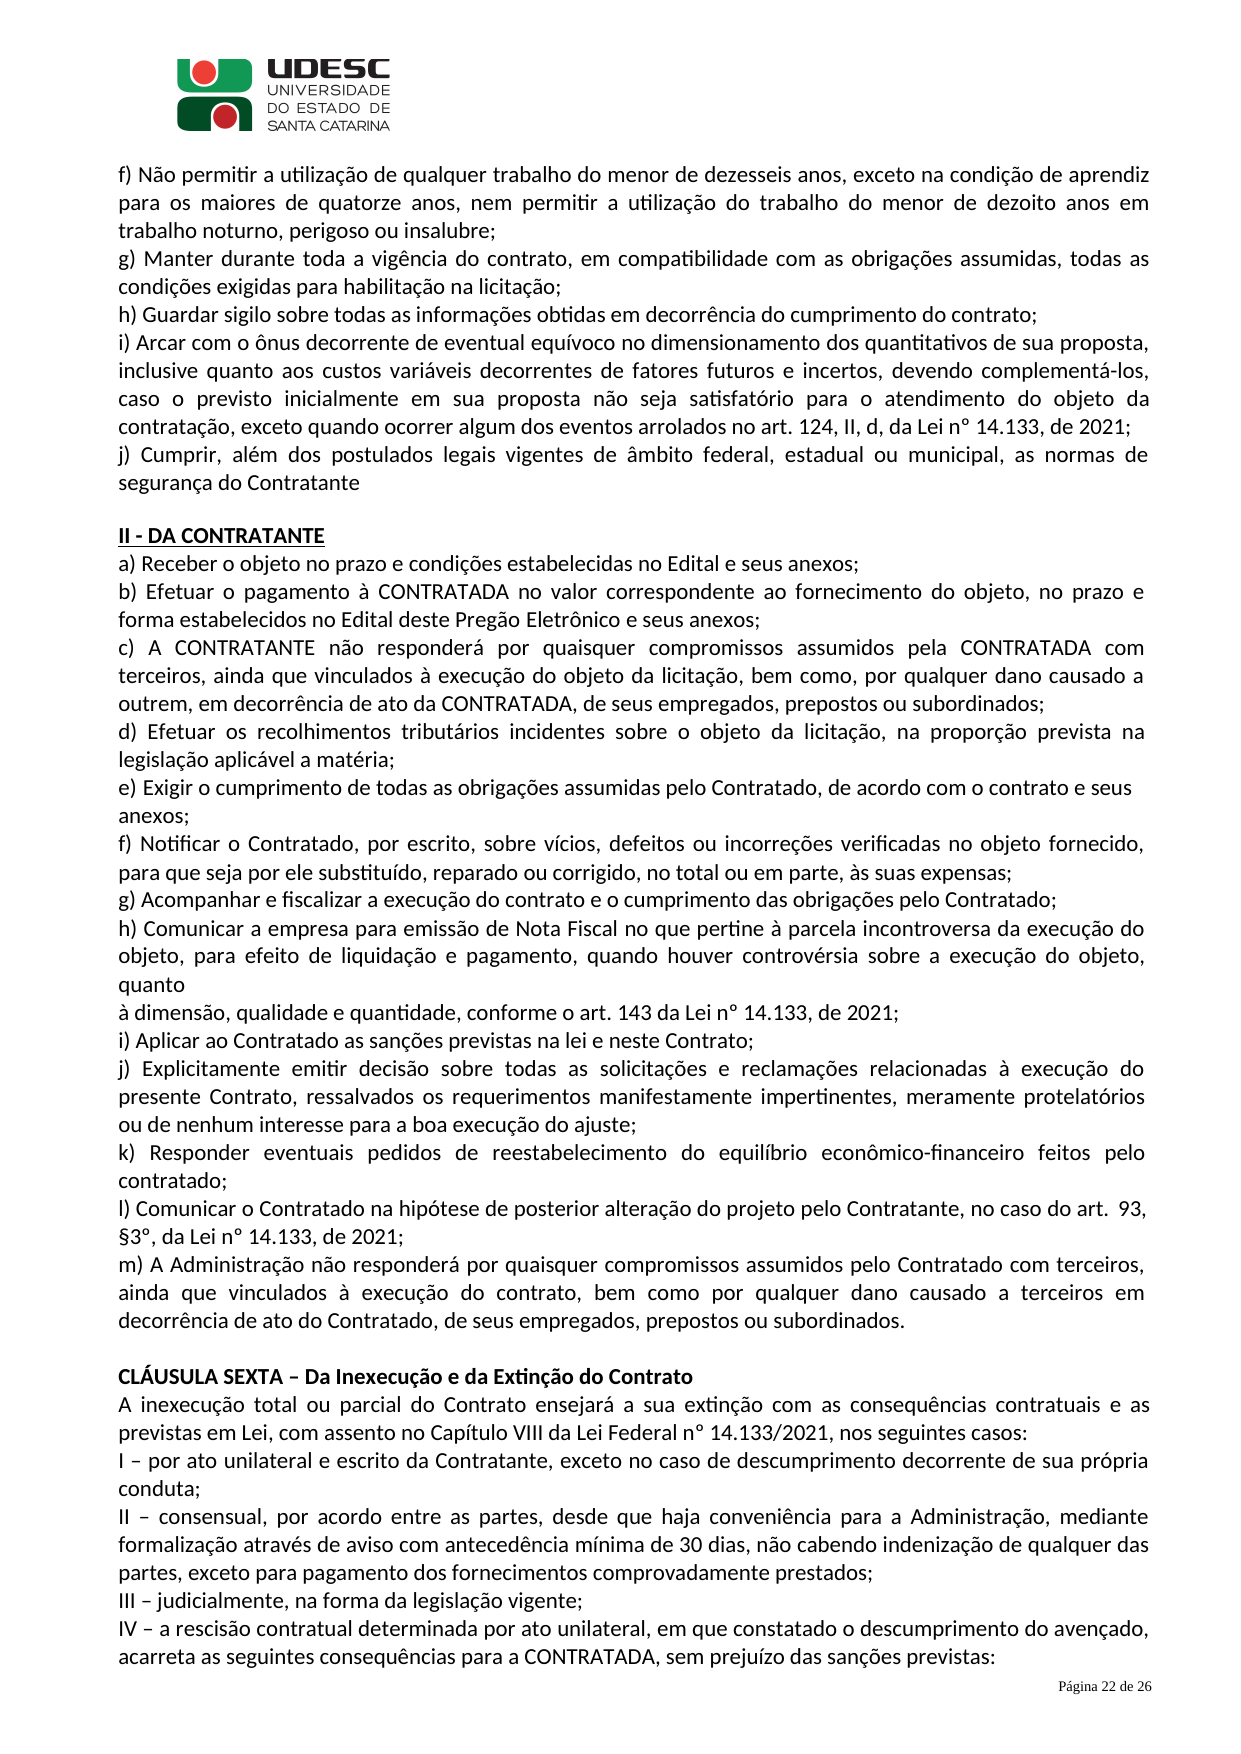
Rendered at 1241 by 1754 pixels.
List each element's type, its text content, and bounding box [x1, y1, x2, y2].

text c) A CONTRATANTE não responderá por quaisquer compromissos assumidos pela CONTRATADA com terceiros, ainda que vinculados à execução do objeto da licitação, bem como, por qualquer dano causado a outrem, em decorrência de ato da CONTRATADA, de seus empregados, prepostos ou subordinados; [118, 633, 1147, 717]
text IV – a rescisão contratual determinada por ato unilateral, em que constatado o descumprimento do avençado, acarreta as seguintes consequências para a CONTRATADA, sem prejuízo das sanções previstas: [118, 1614, 1152, 1670]
text anexos; [118, 802, 1147, 829]
text III – judicialmente, na forma da legislação vigente; [118, 1586, 1152, 1614]
text g) Manter durante toda a vigência do contrato, em compatibilidade com as obrigações assumidas, todas as condições exigidas para habilitação na licitação; [118, 244, 1152, 300]
text CLÁUSULA SEXTA – Da Inexecução e da Extinção do Contrato [118, 1362, 1152, 1390]
text f) Notificar o Contratado, por escrito, sobre vícios, defeitos ou incorreções verificadas no objeto fornecido, para que seja por ele substituído, reparado ou corrigido, no total ou em parte, às suas expensas; [118, 829, 1147, 886]
text I – por ato unilateral e escrito da Contratante, exceto no caso de descumprimento decorrente de sua própria conduta; [118, 1446, 1152, 1502]
picture [177, 59, 390, 131]
text à dimensão, qualidade e quantidade, conforme o art. 143 da Lei nº 14.133, de 2021; [118, 998, 1147, 1026]
text g) Acompanhar e fiscalizar a execução do contrato e o cumprimento das obrigações pelo Contratado; [118, 886, 1147, 914]
text h) Guardar sigilo sobre todas as informações obtidas em decorrência do cumprimento do contrato; [118, 300, 1152, 328]
text II – consensual, por acordo entre as partes, desde que haja conveniência para a Administração, mediante formalização através de aviso com antecedência mínima de 30 dias, não cabendo indenização de qualquer das partes, exceto para pagamento dos fornecimentos comprovadamente prestados; [118, 1502, 1152, 1586]
text II - DA CONTRATANTE [118, 521, 1152, 549]
text i) Aplicar ao Contratado as sanções previstas na lei e neste Contrato; [118, 1026, 1147, 1054]
text b) Efetuar o pagamento à CONTRATADA no valor correspondente ao fornecimento do objeto, no prazo e forma estabelecidos no Edital deste Pregão Eletrônico e seus anexos; [118, 577, 1147, 633]
text m) A Administração não responderá por quaisquer compromissos assumidos pelo Contratado com terceiros, ainda que vinculados à execução do contrato, bem como por qualquer dano causado a terceiros em decorrência de ato do Contratado, de seus empregados, prepostos ou subordinados. [118, 1250, 1147, 1334]
text d) Efetuar os recolhimentos tributários incidentes sobre o objeto da licitação, na proporção prevista na legislação aplicável a matéria; [118, 717, 1147, 773]
text f) Não permitir a utilização de qualquer trabalho do menor de dezesseis anos, exceto na condição de aprendiz para os maiores de quatorze anos, nem permitir a utilização do trabalho do menor de dezoito anos em trabalho noturno, perigoso ou insalubre; [118, 160, 1152, 244]
text a) Receber o objeto no prazo e condições estabelecidas no Edital e seus anexos; [118, 549, 1147, 577]
text l) Comunicar o Contratado na hipótese de posterior alteração do projeto pelo Contratante, no caso do art. 93, §3º, da Lei nº 14.133, de 2021; [118, 1194, 1147, 1250]
text A inexecução total ou parcial do Contrato ensejará a sua extinção com as consequências contratuais e as previstas em Lei, com assento no Capítulo VIII da Lei Federal nº 14.133/2021, nos seguintes casos: [118, 1390, 1152, 1446]
text e) Exigir o cumprimento de todas as obrigações assumidas pelo Contratado, de acordo com o contrato e seus [118, 773, 1147, 802]
text j) Cumprir, além dos postulados legais vigentes de âmbito federal, estadual ou municipal, as normas de segurança do Contratante [118, 440, 1152, 496]
text j) Explicitamente emitir decisão sobre todas as solicitações e reclamações relacionadas à execução do presente Contrato, ressalvados os requerimentos manifestamente impertinentes, meramente protelatórios ou de nenhum interesse para a boa execução do ajuste; [118, 1054, 1147, 1138]
text k) Responder eventuais pedidos de reestabelecimento do equilíbrio econômico-financeiro feitos pelo contratado; [118, 1138, 1147, 1194]
text h) Comunicar a empresa para emissão de Nota Fiscal no que pertine à parcela incontroversa da execução do objeto, para efeito de liquidação e pagamento, quando houver controvérsia sobre a execução do objeto, quanto [118, 914, 1147, 998]
text i) Arcar com o ônus decorrente de eventual equívoco no dimensionamento dos quantitativos de sua proposta, inclusive quanto aos custos variáveis decorrentes de fatores futuros e incertos, devendo complementá-los, caso o previsto inicialmente em sua proposta não seja satisfatório para o atendimento do objeto da contratação, exceto quando ocorrer algum dos eventos arrolados no art. 124, II, d, da Lei nº 14.133, de 2021; [118, 328, 1152, 440]
